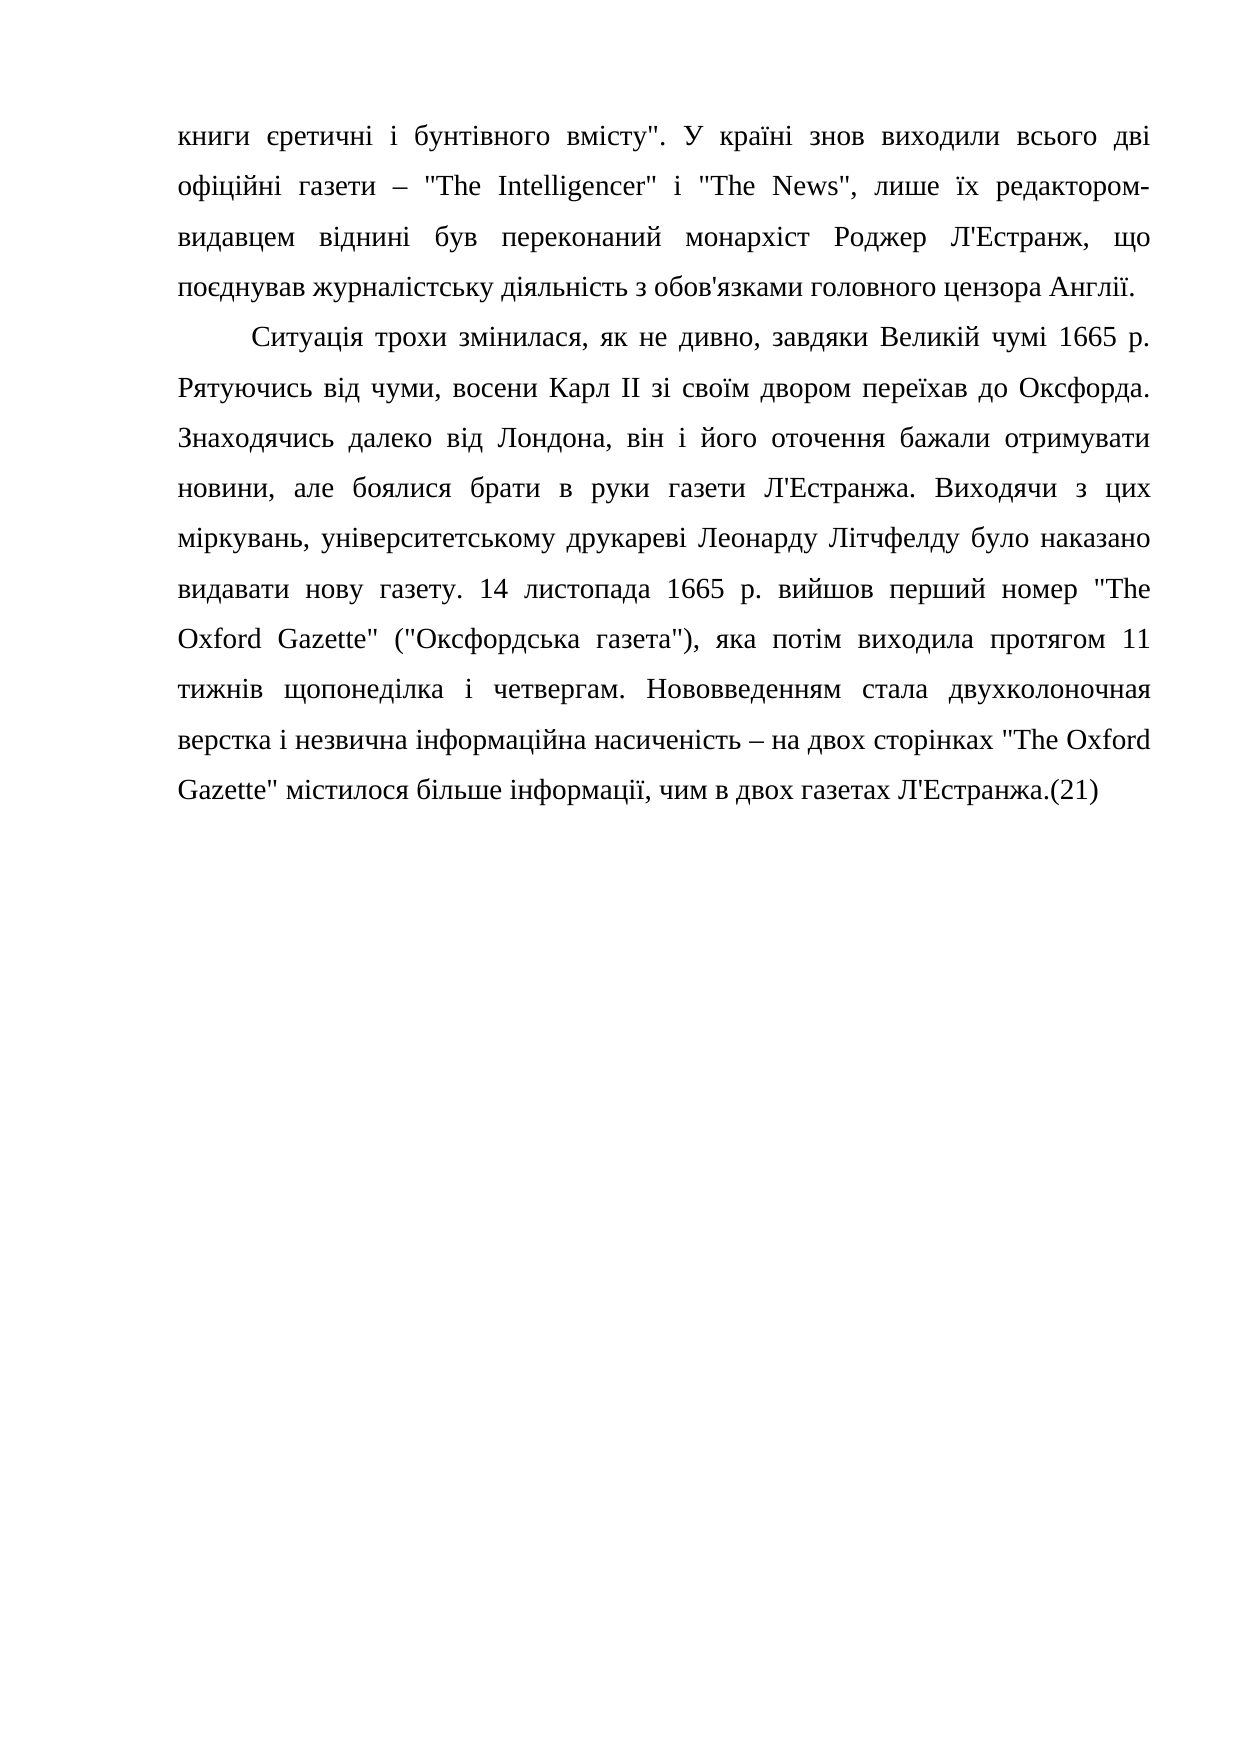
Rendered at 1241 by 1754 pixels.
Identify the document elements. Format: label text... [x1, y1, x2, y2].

text Ситуація трохи змінилася, як не дивно, завдяки Великій чумі 1665 р. Рятуючись від чуми, восени Карл II зі своїм двором переїхав до Оксфорда. Знаходячись далеко від Лондона, він і його оточення бажали отримувати новини, але боялися брати в руки газети Л'Естранжа. Виходячи з цих міркувань, університетському друкареві Леонарду Літчфелду було наказано видавати нову газету. 14 листопада 1665 р. вийшов перший номер "The Oxford Gazette" ("Оксфордська газета"), яка потім виходила протягом 11 тижнів щопонеділка і четвергам. Нововведенням стала двухколоночная верстка і незвична інформаційна насиченість – на двох сторінках "The Oxford Gazette" містилося більше інформації, чим в двох газетах Л'Естранжа.(21) [177, 319, 1152, 806]
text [177, 118, 1152, 303]
